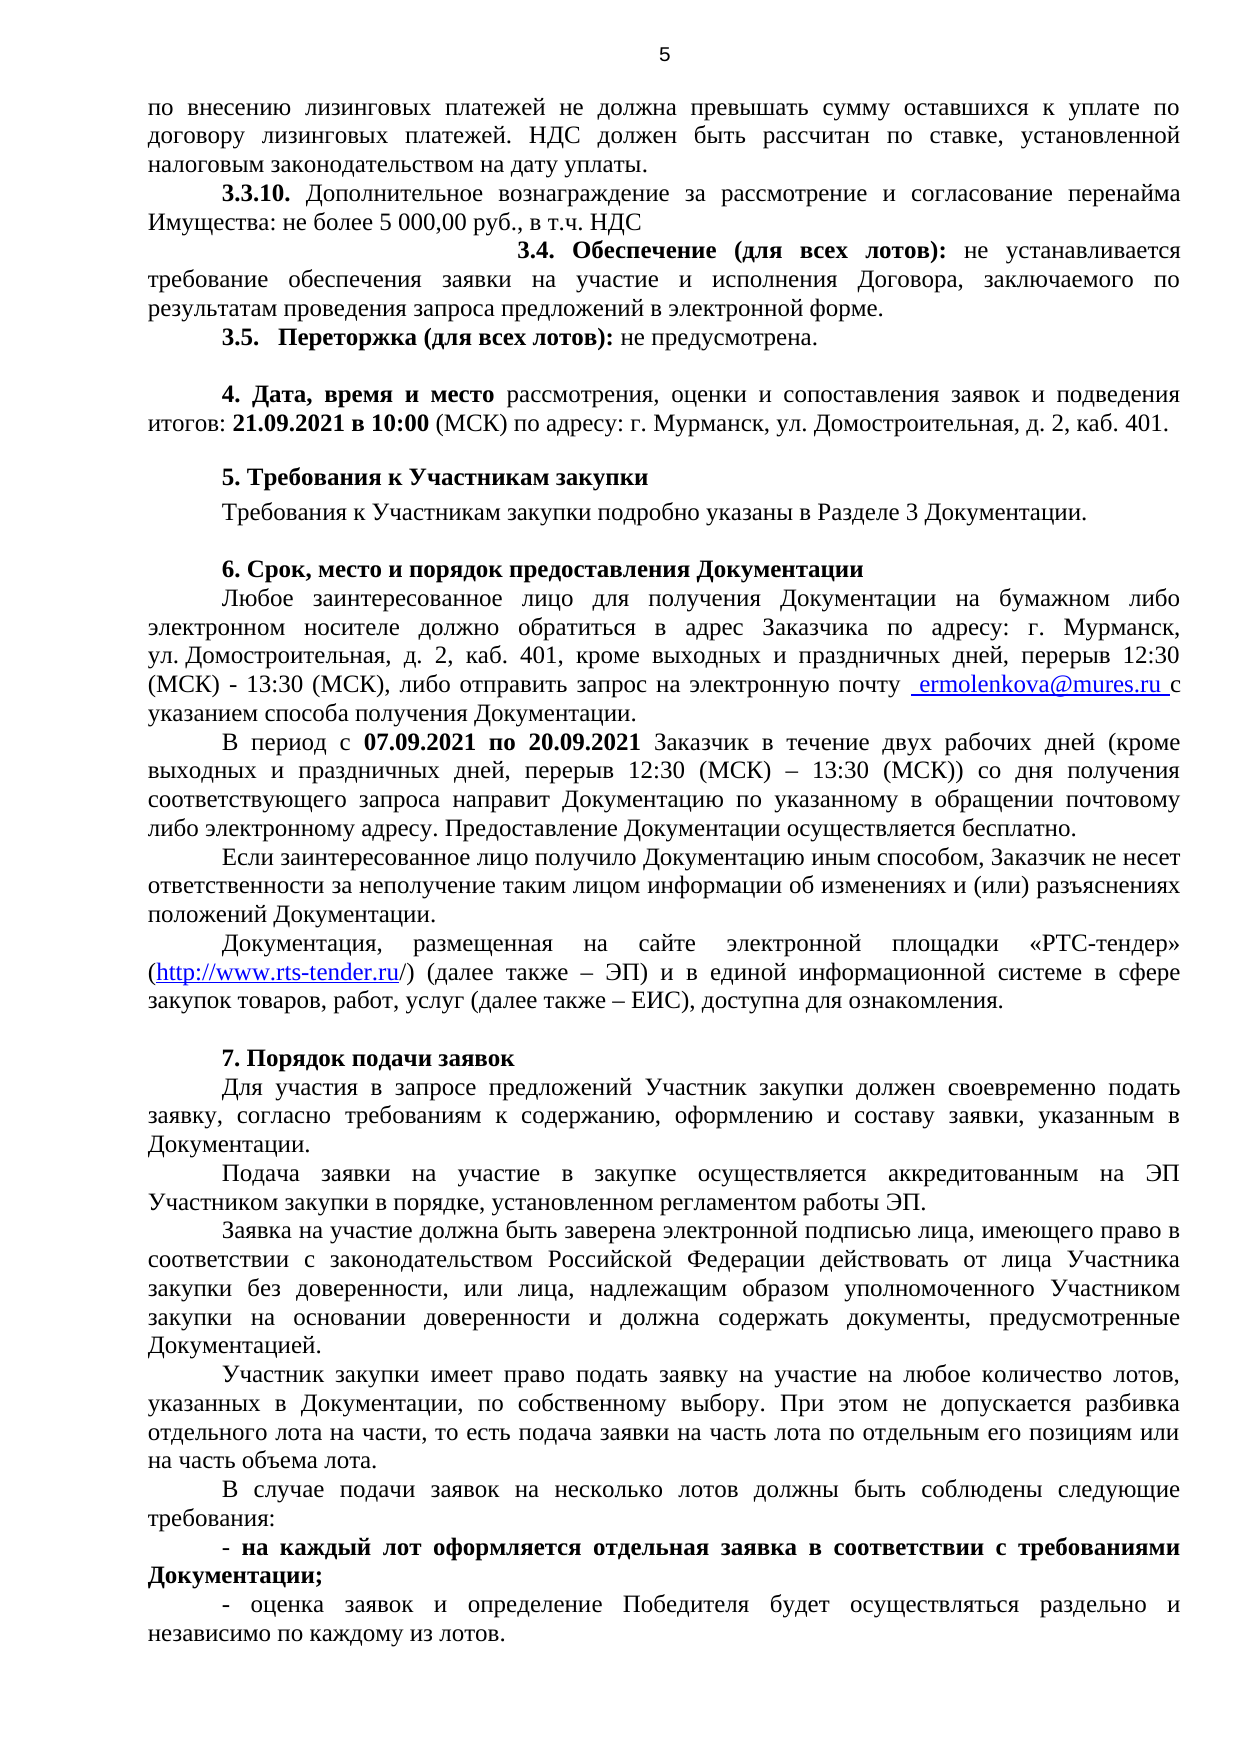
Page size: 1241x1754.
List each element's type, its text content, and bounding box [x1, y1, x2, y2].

text Для участия в запросе предложений Участник закупки должен своевременно подать заявку, согласно требованиям к содержанию, оформлению и составу заявки, указанным в Документации. [148, 1072, 1181, 1158]
text Подача заявки на участие в закупке осуществляется аккредитованным на ЭП Участником закупки в порядке, установленном регламентом работы ЭП. [148, 1158, 1181, 1216]
text Если заинтересованное лицо получило Документацию иным способом, Заказчик не несет ответственности за неполучение таким лицом информации об изменениях и (или) разъяснениях положений Документации. [148, 842, 1181, 928]
text Документация, размещенная на сайте электронной площадки «РТС-тендер» (http://www.rts-tender.ru/) (далее также – ЭП) и в единой информационной системе в сфере закупок товаров, работ, услуг (далее также – ЕИС), доступна для ознакомления. [148, 928, 1181, 1014]
text Любое заинтересованное лицо для получения Документации на бумажном либо электронном носителе должно обратиться в адрес Заказчика по адресу: г. Мурманск, ул. Домостроительная, д. 2, каб. 401, кроме выходных и праздничных дней, перерыв 12:30 (МСК) - 13:30 (МСК), либо отправить запрос на электронную почту ermolenkova@mures.ru с указанием способа получения Документации. [148, 583, 1181, 727]
subtitle 7. Порядок подачи заявок [221, 1043, 1181, 1072]
subtitle 4. Дата, время и место рассмотрения, оценки и сопоставления заявок и подведения итогов: 21.09.2021 в 10:00 (МСК) по адресу: г. Мурманск, ул. Домостроительная, д. 2, каб. 401. [148, 379, 1181, 437]
text 3.5. Переторжка (для всех лотов): не предусмотрена. [148, 322, 1181, 350]
text - на каждый лот оформляется отдельная заявка в соответствии с требованиями Документации; [148, 1532, 1181, 1589]
text - оценка заявок и определение Победителя будет осуществляться раздельно и независимо по каждому из лотов. [148, 1589, 1181, 1647]
text В период с 07.09.2021 по 20.09.2021 Заказчик в течение двух рабочих дней (кроме выходных и праздничных дней, перерыв 12:30 (МСК) – 13:30 (МСК)) со дня получения соответствующего запроса направит Документацию по указанному в обращении почтовому либо электронному адресу. Предоставление Документации осуществляется бесплатно. [148, 727, 1181, 842]
text В случае подачи заявок на несколько лотов должны быть соблюдены следующие требования: [148, 1474, 1181, 1532]
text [148, 92, 1181, 178]
subtitle 5. Требования к Участникам закупки [148, 462, 1181, 490]
subtitle 6. Срок, место и порядок предоставления Документации [148, 554, 1181, 583]
text Заявка на участие должна быть заверена электронной подписью лица, имеющего право в соответствии с законодательством Российской Федерации действовать от лица Участника закупки без доверенности, или лица, надлежащим образом уполномоченного Участником закупки на основании доверенности и должна содержать документы, предусмотренные Документацией. [148, 1216, 1181, 1359]
text 3.3.10. Дополнительное вознаграждение за рассмотрение и согласование перенайма Имущества: не более 5 000,00 руб., в т.ч. НДС [148, 178, 1181, 235]
text Требования к Участникам закупки подробно указаны в Разделе 3 Документации. [148, 497, 1181, 525]
text 3.4. Обеспечение (для всех лотов): не устанавливается требование обеспечения заявки на участие и исполнения Договора, заключаемого по результатам проведения запроса предложений в электронной форме. [148, 235, 1181, 322]
text Участник закупки имеет право подать заявку на участие на любое количество лотов, указанных в Документации, по собственному выбору. При этом не допускается разбивка отдельного лота на части, то есть подача заявки на часть лота по отдельным его позициям или на часть объема лота. [148, 1359, 1181, 1474]
